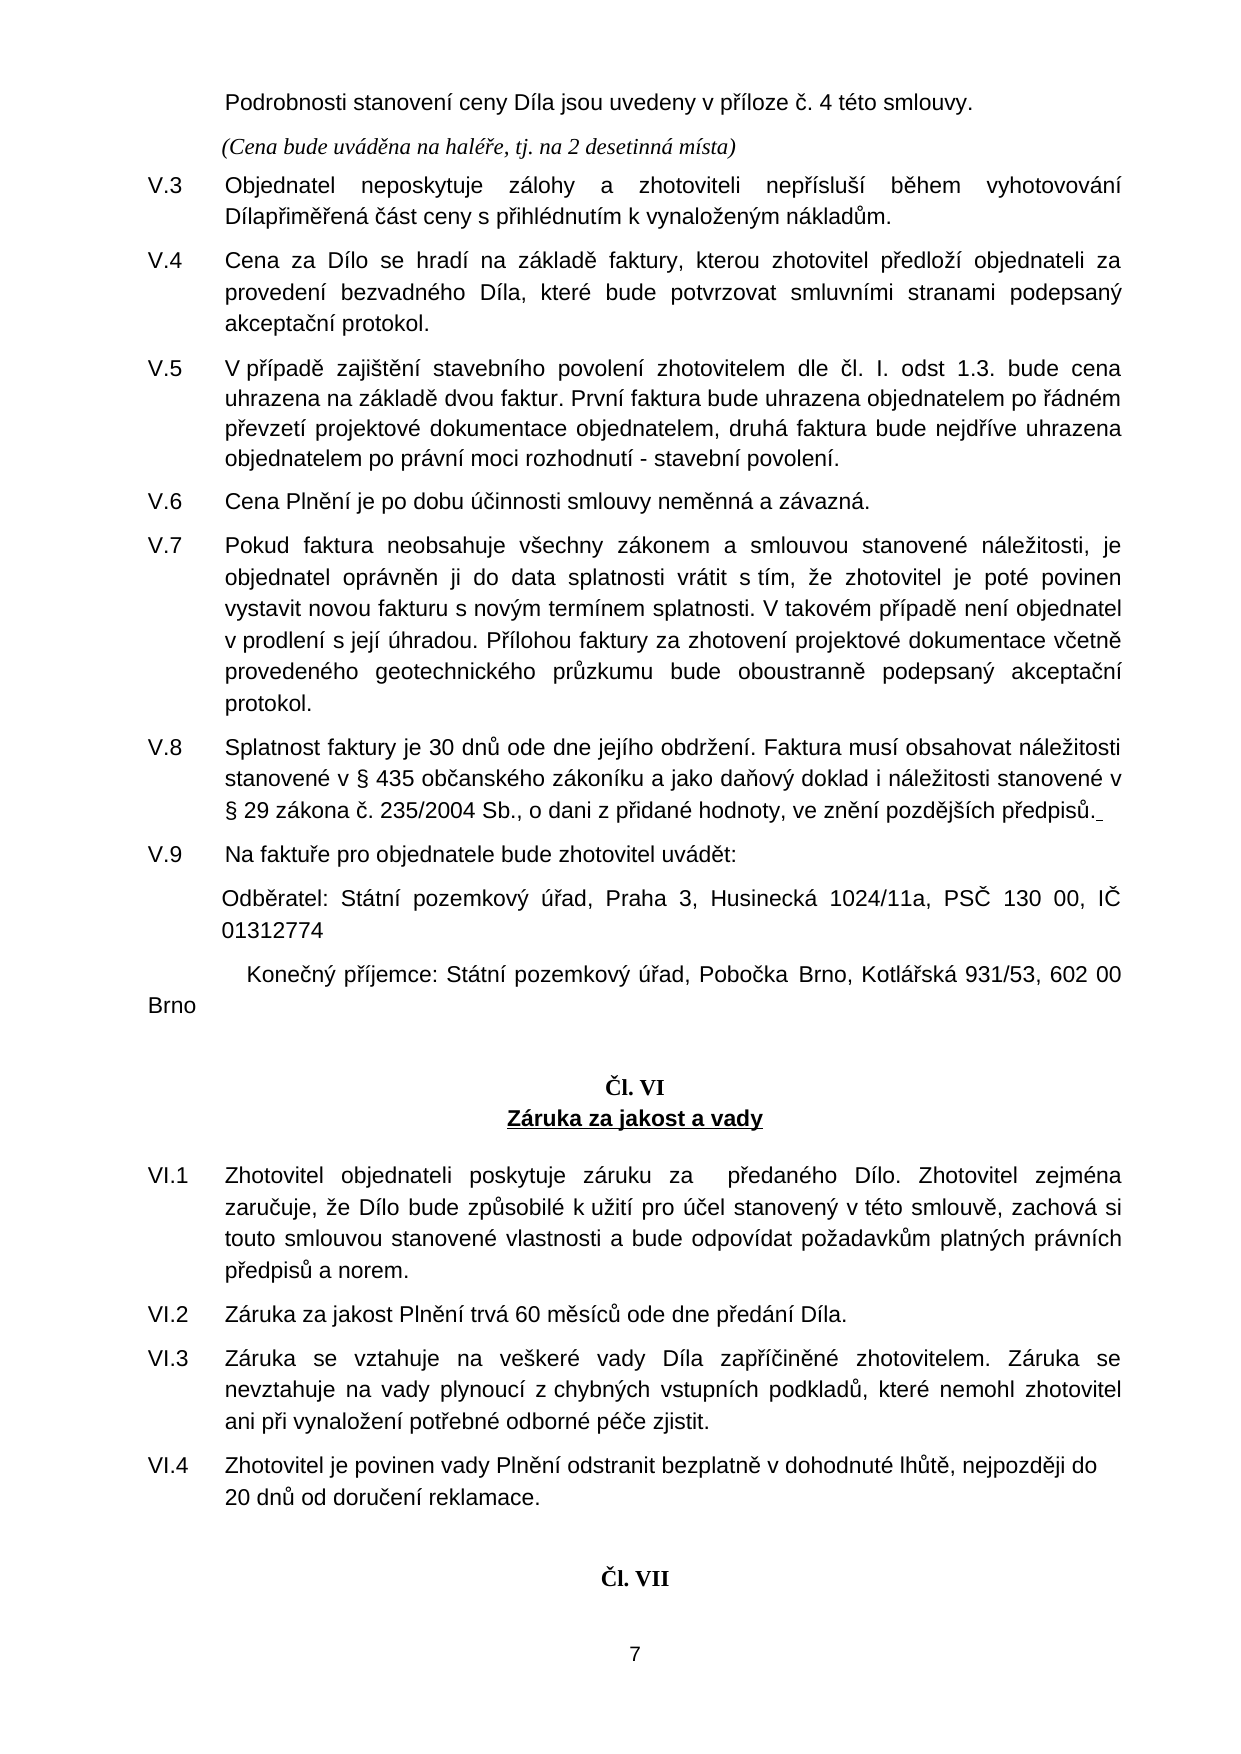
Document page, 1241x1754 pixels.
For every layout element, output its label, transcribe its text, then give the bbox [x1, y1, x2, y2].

list Splatnost faktury je 30 dnů ode dne jejího obdržení. Faktura musí obsahovat náležitosti stanovené v § 435 občanského zákoníku a jako daňový doklad i náležitosti stanovené v § 29 zákona č. 235/2004 Sb., o dani z přidané hodnoty, ve znění pozdějších předpisů. [148, 734, 1122, 823]
list V případě zajištění stavebního povolení zhotovitelem dle čl. I. odst 1.3. bude cena uhrazena na základě dvou faktur. První faktura bude uhrazena objednatelem po řádném převzetí projektové dokumentace objednatelem, druhá faktura bude nejdříve uhrazena objednatelem po právní moci rozhodnutí - stavební povolení. [148, 354, 1122, 471]
text Záruka za jakost a vady [148, 1074, 1122, 1132]
list Záruka se vztahuje na veškeré vady Díla zapříčiněné zhotovitelem. Záruka se nevztahuje na vady plynoucí z chybných vstupních podkladů, které nemohl zhotovitel ani při vynaložení potřebné odborné péče zjistit. [148, 1345, 1122, 1434]
list Zhotovitel je povinen vady Plnění odstranit bezplatně v dohodnuté lhůtě, nejpozději do 20 dnů od doručení reklamace. [148, 1452, 1122, 1510]
list Zhotovitel objednateli poskytuje záruku za předaného Dílo. Zhotovitel zejména zaručuje, že Dílo bude způsobilé k užití pro účel stanovený v této smlouvě, zachová si touto smlouvou stanovené vlastnosti a bude odpovídat požadavkům platných právních předpisů a norem. [148, 1162, 1122, 1283]
list Cena Plnění je po dobu účinnosti smlouvy neměnná a závazná. [148, 488, 1122, 514]
list Cena za Dílo se hradí na základě faktury, kterou zhotovitel předloží objednateli za provedení bezvadného Díla, které bude potvrzovat smluvními stranami podepsaný akceptační protokol. [148, 247, 1122, 337]
list Záruka za jakost Plnění trvá 60 měsíců ode dne předání Díla. [148, 1301, 1122, 1327]
list Odběratel: Státní pozemkový úřad, Praha 3, Husinecká 1024/11a, PSČ 130 00, IČ 01312774 [221, 885, 1122, 943]
list Na faktuře pro objednatele bude zhotovitel uvádět: [148, 841, 1122, 867]
list Konečný příjemce: Státní pozemkový úřad, Pobočka Brno, Kotlářská 931/53, 602 00 Brno [148, 961, 1122, 1018]
text (Cena bude uváděna na haléře, tj. na 2 desetinná místa) [148, 133, 1122, 159]
list Podrobnosti stanovení ceny Díla jsou uvedeny v příloze č. 4 této smlouvy. [224, 89, 1122, 115]
list Pokud faktura neobsahuje všechny zákonem a smlouvou stanovené náležitosti, je objednatel oprávněn ji do data splatnosti vrátit s tím, že zhotovitel je poté povinen vystavit novou fakturu s novým termínem splatnosti. V takovém případě není objednatel v prodlení s její úhradou. Přílohou faktury za zhotovení projektové dokumentace včetně provedeného geotechnického průzkumu bude oboustranně podepsaný akceptační protokol. [148, 532, 1122, 716]
list Objednatel neposkytuje zálohy a zhotoviteli nepřísluší během vyhotovování Dílapřiměřená část ceny s přihlédnutím k vynaloženým nákladům. [148, 172, 1122, 229]
